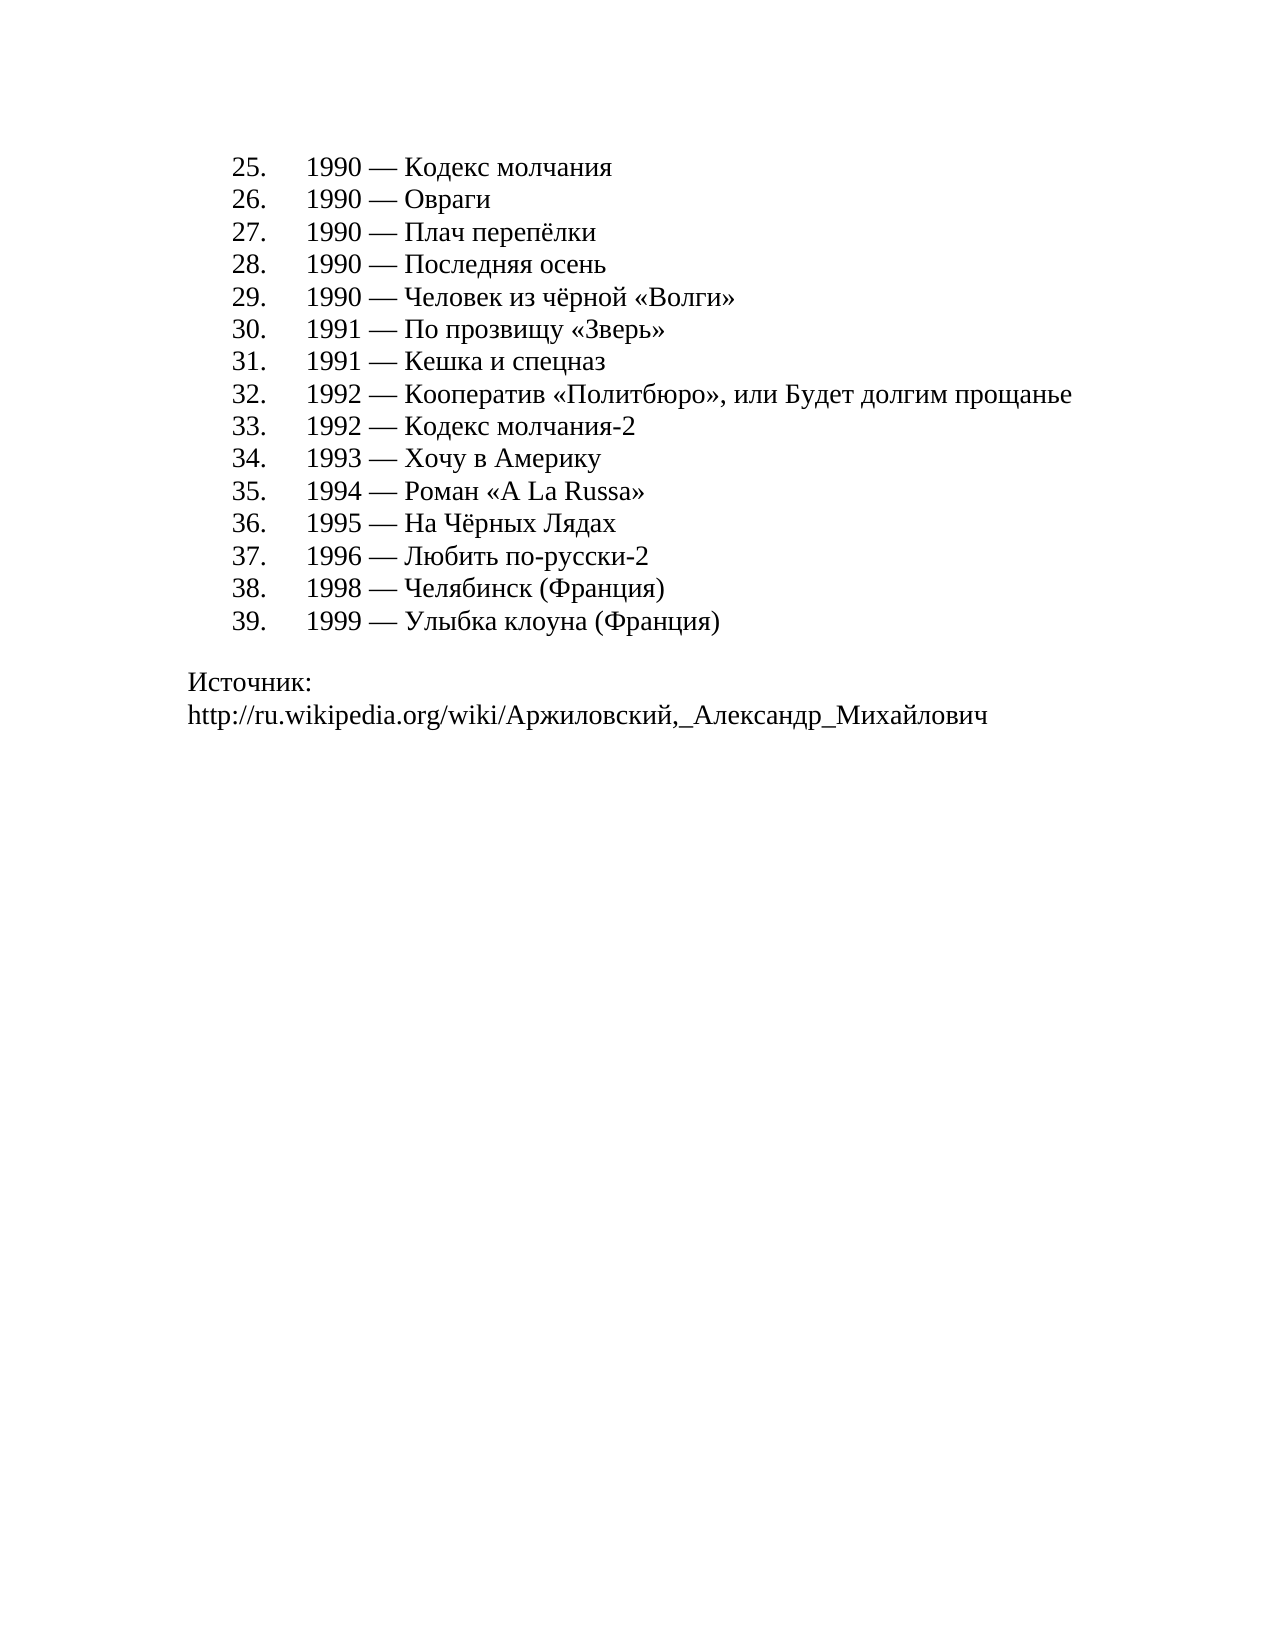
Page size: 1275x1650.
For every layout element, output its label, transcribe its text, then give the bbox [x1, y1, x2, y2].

list 1999 — Улыбка клоуна (Франция) [232, 603, 1087, 636]
list 1990 — Человек из чёрной «Волги» [232, 279, 1087, 312]
list 1991 — Кешка и спецназ [232, 344, 1087, 377]
list 1992 — Кооператив «Политбюро», или Будет долгим прощанье [232, 377, 1087, 409]
list 1990 — Последняя осень [232, 247, 1087, 279]
list 1990 — Плач перепёлки [232, 215, 1087, 247]
list 1995 — На Чёрных Лядах [232, 506, 1087, 539]
list 1994 — Роман «A La Russa» [232, 474, 1087, 506]
list 1998 — Челябинск (Франция) [232, 571, 1087, 603]
list 1990 — Овраги [232, 182, 1087, 215]
list 1992 — Кодекс молчания-2 [232, 409, 1087, 442]
text Источник: http://ru.wikipedia.org/wiki/Аржиловский,_Александр_Михайлович [187, 665, 1087, 730]
list 1991 — По прозвищу «Зверь» [232, 312, 1087, 344]
list 1990 — Кодекс молчания [232, 150, 1087, 182]
list 1993 — Хочу в Америку [232, 442, 1087, 474]
list 1996 — Любить по-русски-2 [232, 539, 1087, 571]
